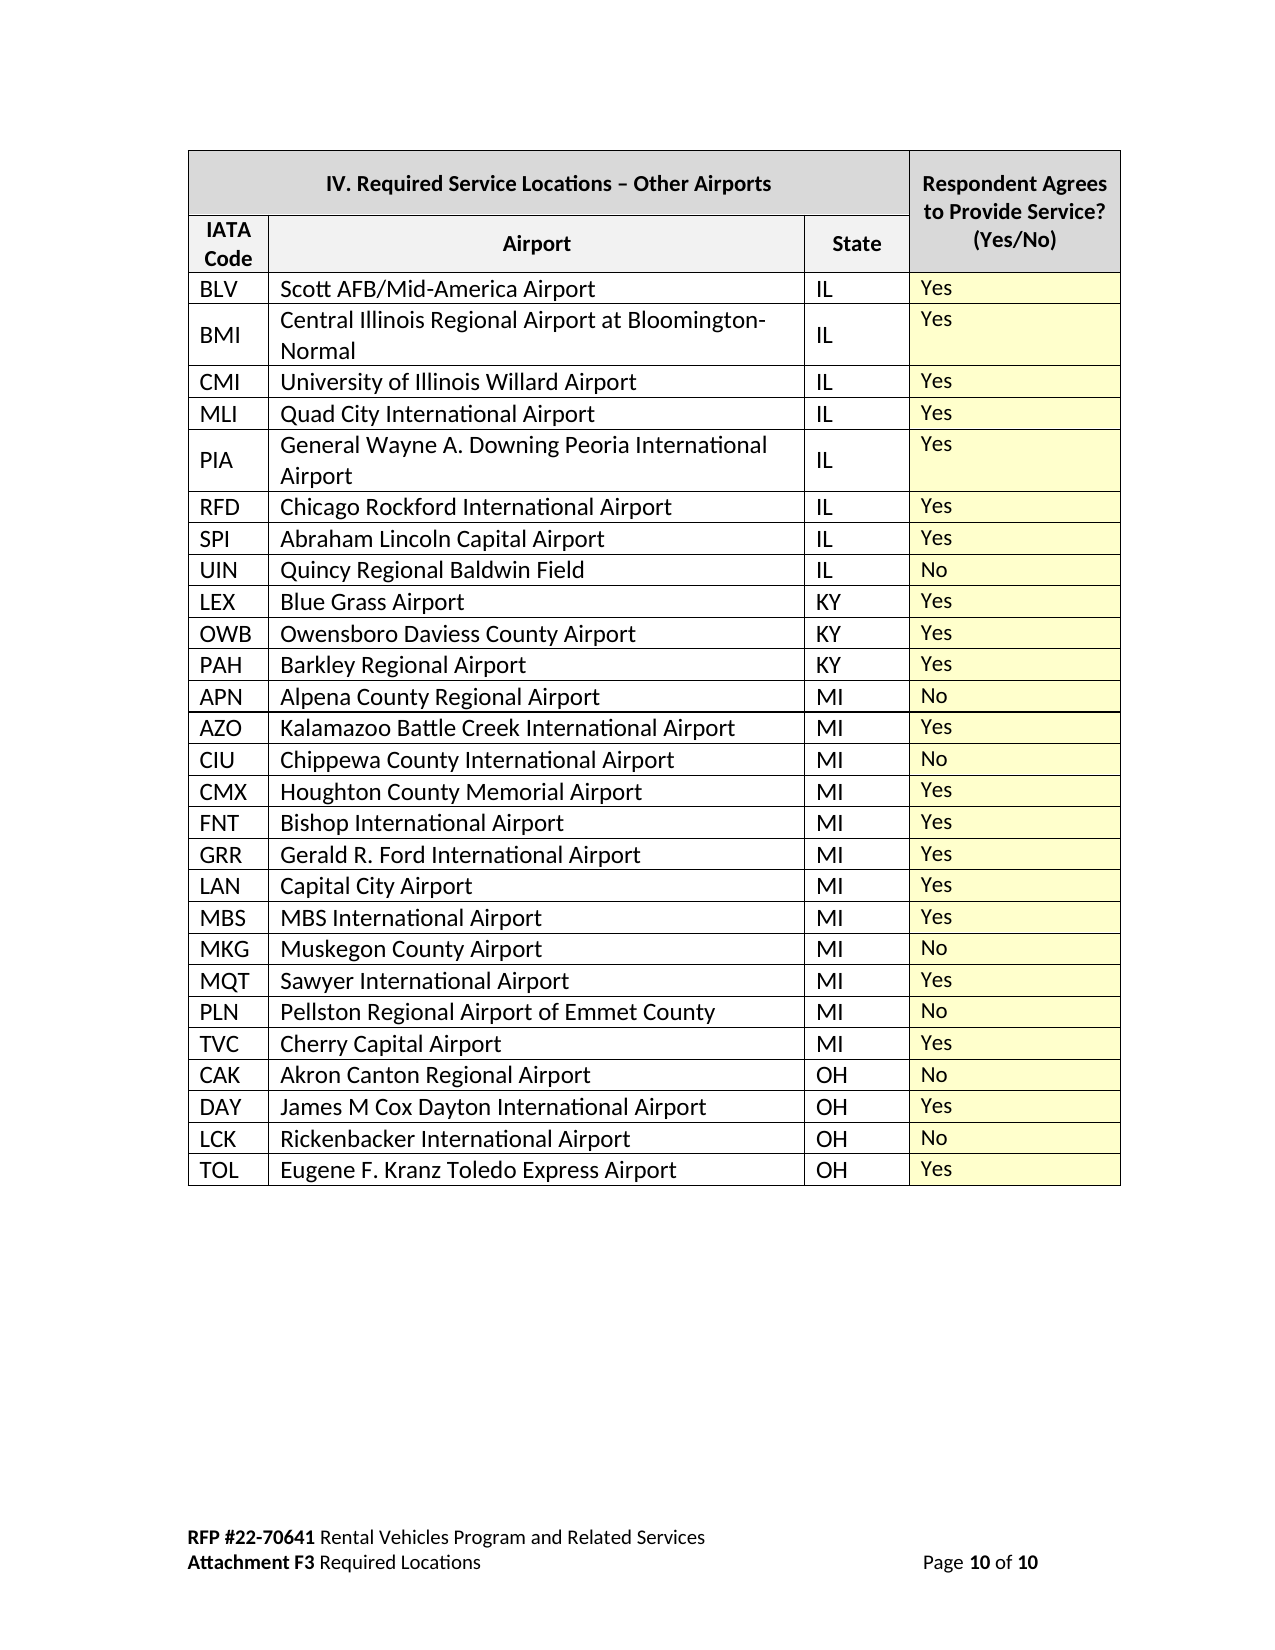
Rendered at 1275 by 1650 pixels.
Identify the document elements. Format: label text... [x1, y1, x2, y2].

table_header IV. Required Service Locations – Other Airports [189, 151, 909, 214]
table_cell RFD [189, 492, 268, 522]
table_cell MQT [189, 965, 268, 996]
table_cell Yes [910, 902, 1120, 932]
table_cell No [910, 1060, 1120, 1090]
table_cell No [910, 681, 1120, 711]
table_cell LAN [189, 870, 268, 901]
table_cell MI [805, 902, 909, 932]
table_cell Owensboro Daviess County Airport [269, 618, 804, 648]
table_cell Barkley Regional Airport [269, 649, 804, 680]
table_cell PAH [189, 649, 268, 680]
table_cell SPI [189, 523, 268, 554]
table_cell TVC [189, 1028, 268, 1059]
table_cell Yes [910, 398, 1120, 428]
table_cell Chicago Rockford International Airport [269, 492, 804, 522]
table_cell No [910, 1123, 1120, 1153]
table_cell TOL [189, 1154, 268, 1185]
table_cell MI [805, 776, 909, 806]
table_cell Gerald R. Ford International Airport [269, 839, 804, 869]
table_cell MI [805, 965, 909, 996]
table_cell OH [805, 1154, 909, 1185]
table_cell MI [805, 681, 909, 711]
table_cell Yes [910, 649, 1120, 680]
table_cell Kalamazoo Battle Creek International Airport [269, 713, 804, 743]
table_cell Abraham Lincoln Capital Airport [269, 523, 804, 554]
table_cell State [805, 216, 909, 272]
table_cell AZO [189, 713, 268, 743]
table_cell BMI [189, 304, 268, 365]
table_cell MI [805, 807, 909, 838]
table_cell IATA Code [189, 216, 268, 272]
table_cell BLV [189, 273, 268, 303]
table_cell CMX [189, 776, 268, 806]
table_cell IL [805, 304, 909, 365]
table_cell IL [805, 430, 909, 491]
table_cell Yes [910, 1028, 1120, 1059]
table_cell IL [805, 523, 909, 554]
table_cell Blue Grass Airport [269, 586, 804, 617]
table_cell Yes [910, 776, 1120, 806]
table_cell Rickenbacker International Airport [269, 1123, 804, 1153]
table_cell Yes [910, 713, 1120, 743]
table_cell MI [805, 713, 909, 743]
table_cell LCK [189, 1123, 268, 1153]
table_cell Pellston Regional Airport of Emmet County [269, 997, 804, 1027]
table_cell MBS International Airport [269, 902, 804, 932]
table_cell PIA [189, 430, 268, 491]
table_cell MI [805, 839, 909, 869]
table_cell DAY [189, 1091, 268, 1122]
table_cell IL [805, 273, 909, 303]
table_cell MI [805, 1028, 909, 1059]
table_cell Yes [910, 430, 1120, 491]
table_cell LEX [189, 586, 268, 617]
table_cell IL [805, 492, 909, 522]
table_cell MLI [189, 398, 268, 428]
table_cell PLN [189, 997, 268, 1027]
table_cell No [910, 997, 1120, 1027]
table_cell Quad City International Airport [269, 398, 804, 428]
table_cell OH [805, 1123, 909, 1153]
table_cell Yes [910, 965, 1120, 996]
table_cell KY [805, 618, 909, 648]
table_cell Muskegon County Airport [269, 934, 804, 964]
table_cell Yes [910, 366, 1120, 397]
table_cell Yes [910, 492, 1120, 522]
table_cell FNT [189, 807, 268, 838]
table_cell OH [805, 1091, 909, 1122]
table_cell No [910, 744, 1120, 774]
table_cell James M Cox Dayton International Airport [269, 1091, 804, 1122]
table_cell APN [189, 681, 268, 711]
table_cell Yes [910, 273, 1120, 303]
table_cell Yes [910, 1154, 1120, 1185]
table_cell CAK [189, 1060, 268, 1090]
table_cell MI [805, 744, 909, 774]
table_header Respondent Agrees to Provide Service? (Yes/No) [910, 151, 1120, 272]
table_cell Yes [910, 618, 1120, 648]
table_cell Alpena County Regional Airport [269, 681, 804, 711]
table_cell Airport [269, 216, 804, 272]
table_cell CIU [189, 744, 268, 774]
table_cell MBS [189, 902, 268, 932]
table_cell MI [805, 997, 909, 1027]
table_cell Yes [910, 870, 1120, 901]
table_cell MKG [189, 934, 268, 964]
table_cell Houghton County Memorial Airport [269, 776, 804, 806]
table_cell IL [805, 398, 909, 428]
table_cell KY [805, 586, 909, 617]
table_cell KY [805, 649, 909, 680]
table_cell Quincy Regional Baldwin Field [269, 555, 804, 585]
table_cell No [910, 934, 1120, 964]
table_cell Capital City Airport [269, 870, 804, 901]
table_cell Eugene F. Kranz Toledo Express Airport [269, 1154, 804, 1185]
table_cell Akron Canton Regional Airport [269, 1060, 804, 1090]
table_cell Yes [910, 523, 1120, 554]
table_cell Yes [910, 586, 1120, 617]
table_cell MI [805, 870, 909, 901]
table_cell Central Illinois Regional Airport at Bloomington-Normal [269, 304, 804, 365]
table_cell UIN [189, 555, 268, 585]
table_cell IL [805, 555, 909, 585]
table_cell GRR [189, 839, 268, 869]
table_cell Scott AFB/Mid-America Airport [269, 273, 804, 303]
table_cell Sawyer International Airport [269, 965, 804, 996]
table_cell IL [805, 366, 909, 397]
table_cell Chippewa County International Airport [269, 744, 804, 774]
table_cell MI [805, 934, 909, 964]
table_cell Yes [910, 839, 1120, 869]
table_cell Bishop International Airport [269, 807, 804, 838]
table_cell Yes [910, 304, 1120, 365]
table_cell Cherry Capital Airport [269, 1028, 804, 1059]
table_cell University of Illinois Willard Airport [269, 366, 804, 397]
table_cell No [910, 555, 1120, 585]
table_cell OWB [189, 618, 268, 648]
table_cell OH [805, 1060, 909, 1090]
table_cell General Wayne A. Downing Peoria International Airport [269, 430, 804, 491]
table_cell Yes [910, 1091, 1120, 1122]
table_cell CMI [189, 366, 268, 397]
table_cell Yes [910, 807, 1120, 838]
